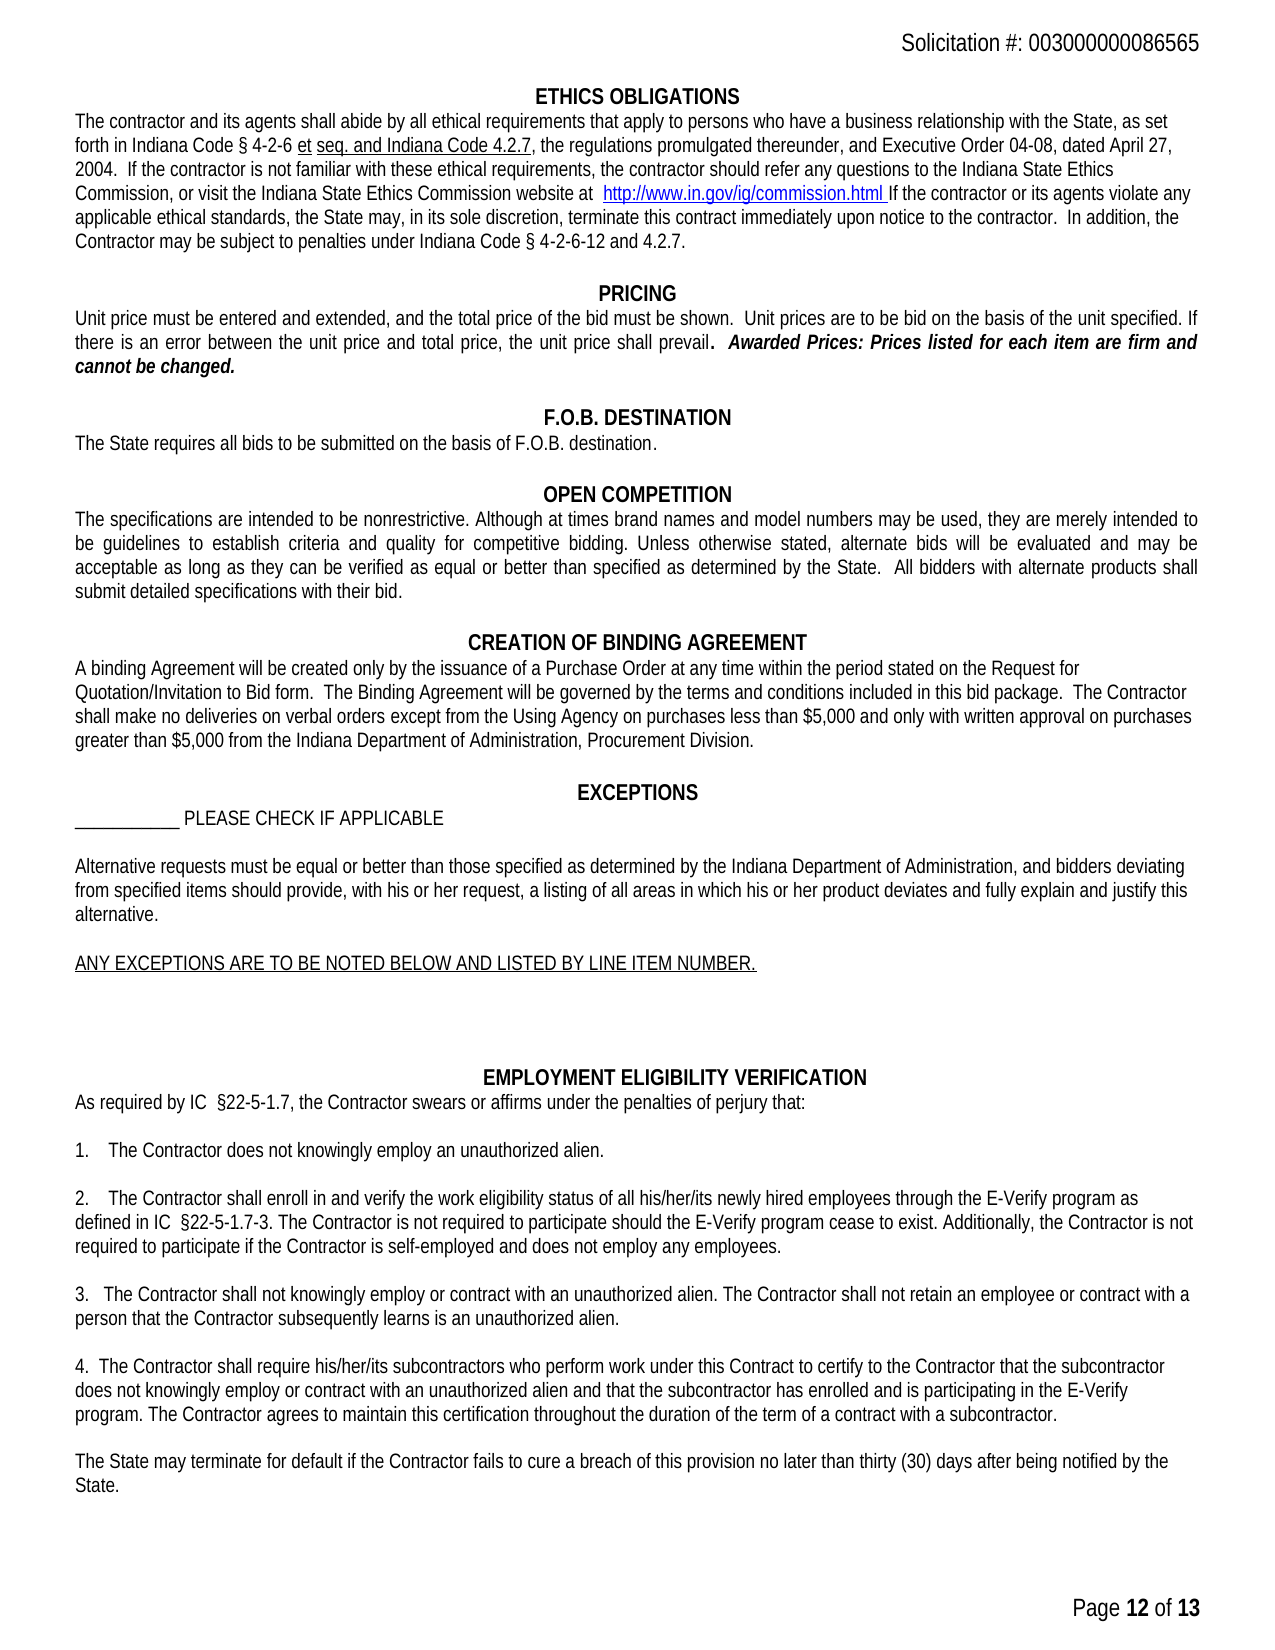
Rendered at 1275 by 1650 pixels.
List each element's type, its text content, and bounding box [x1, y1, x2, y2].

text A binding Agreement will be created only by the issuance of a Purchase Order at any time within the period stated on the Request for Quotation/Invitation to Bid form. The Binding Agreement will be governed by the terms and conditions included in this bid package. The Contractor shall make no deliveries on verbal orders except from the Using Agency on purchases less than $5,000 and only with written approval on purchases greater than $5,000 from the Indiana Department of Administration, Procurement Division. [75, 656, 1200, 752]
text ETHICS OBLIGATIONS [75, 83, 1200, 109]
text Alternative requests must be equal or better than those specified as determined by the Indiana Department of Administration, and bidders deviating from specified items should provide, with his or her request, a listing of all areas in which his or her product deviates and fully explain and justify this alternative. [75, 854, 1200, 926]
text F.O.B. DESTINATION [75, 404, 1200, 431]
text 3. The Contractor shall not knowingly employ or contract with an unauthorized alien. The Contractor shall not retain an employee or contract with a person that the Contractor subsequently learns is an unauthorized alien. [75, 1282, 1200, 1329]
text 2. The Contractor shall enroll in and verify the work eligibility status of all his/her/its newly hired employees through the E-Verify program as defined in IC §22-5-1.7-3. The Contractor is not required to participate should the E-Verify program cease to exist. Additionally, the Contractor is not required to participate if the Contractor is self-employed and does not employ any employees. [75, 1186, 1200, 1258]
text CREATION OF BINDING AGREEMENT [75, 629, 1200, 656]
text 1. The Contractor does not knowingly employ an unauthorized alien. [75, 1138, 1200, 1162]
text The specifications are intended to be nonrestrictive. Although at times brand names and model numbers may be used, they are merely intended to be guidelines to establish criteria and quality for competitive bidding. Unless otherwise stated, alternate bids will be evaluated and may be acceptable as long as they can be verified as equal or better than specified as determined by the State. All bidders with alternate products shall submit detailed specifications with their bid. [75, 507, 1200, 603]
text EXCEPTIONS [75, 779, 1200, 805]
text The State requires all bids to be submitted on the basis of F.O.B. destination. [75, 431, 1200, 454]
text ___________ PLEASE CHECK IF APPLICABLE [75, 806, 1200, 829]
text 4. The Contractor shall require his/her/its subcontractors who perform work under this Contract to certify to the Contractor that the subcontractor does not knowingly employ or contract with an unauthorized alien and that the subcontractor has enrolled and is participating in the E-Verify program. The Contractor agrees to maintain this certification throughout the duration of the term of a contract with a subcontractor. [75, 1353, 1200, 1425]
text The State may terminate for default if the Contractor fails to cure a breach of this provision no later than thirty (30) days after being notified by the State. [75, 1449, 1200, 1497]
text PRICING [75, 279, 1200, 306]
text Unit price must be entered and extended, and the total price of the bid must be shown. Unit prices are to be bid on the basis of the unit specified. If there is an error between the unit price and total price, the unit price shall prevail. Awarded Prices: Prices listed for each item are firm and cannot be changed. [75, 306, 1200, 378]
text As required by IC §22-5-1.7, the Contractor swears or affirms under the penalties of perjury that: [75, 1090, 1200, 1114]
text The contractor and its agents shall abide by all ethical requirements that apply to persons who have a business relationship with the State, as set forth in Indiana Code § 4-2-6 et seq. and Indiana Code 4.2.7, the regulations promulgated thereunder, and Executive Order 04-08, dated April 27, 2004. If the contractor is not familiar with these ethical requirements, the contractor should refer any questions to the Indiana State Ethics Commission, or visit the Indiana State Ethics Commission website at http://www.in.gov/ig/commission.html If the contractor or its agents violate any applicable ethical standards, the State may, in its sole discretion, terminate this contract immediately upon notice to the contractor. In addition, the Contractor may be subject to penalties under Indiana Code § 4-2-6-12 and 4.2.7. [75, 109, 1200, 253]
text EMPLOYMENT ELIGIBILITY VERIFICATION [150, 1063, 1200, 1090]
text OPEN COMPETITION [75, 481, 1200, 507]
text ANY EXCEPTIONS ARE TO BE NOTED BELOW AND LISTED BY LINE ITEM NUMBER. [75, 951, 1200, 974]
